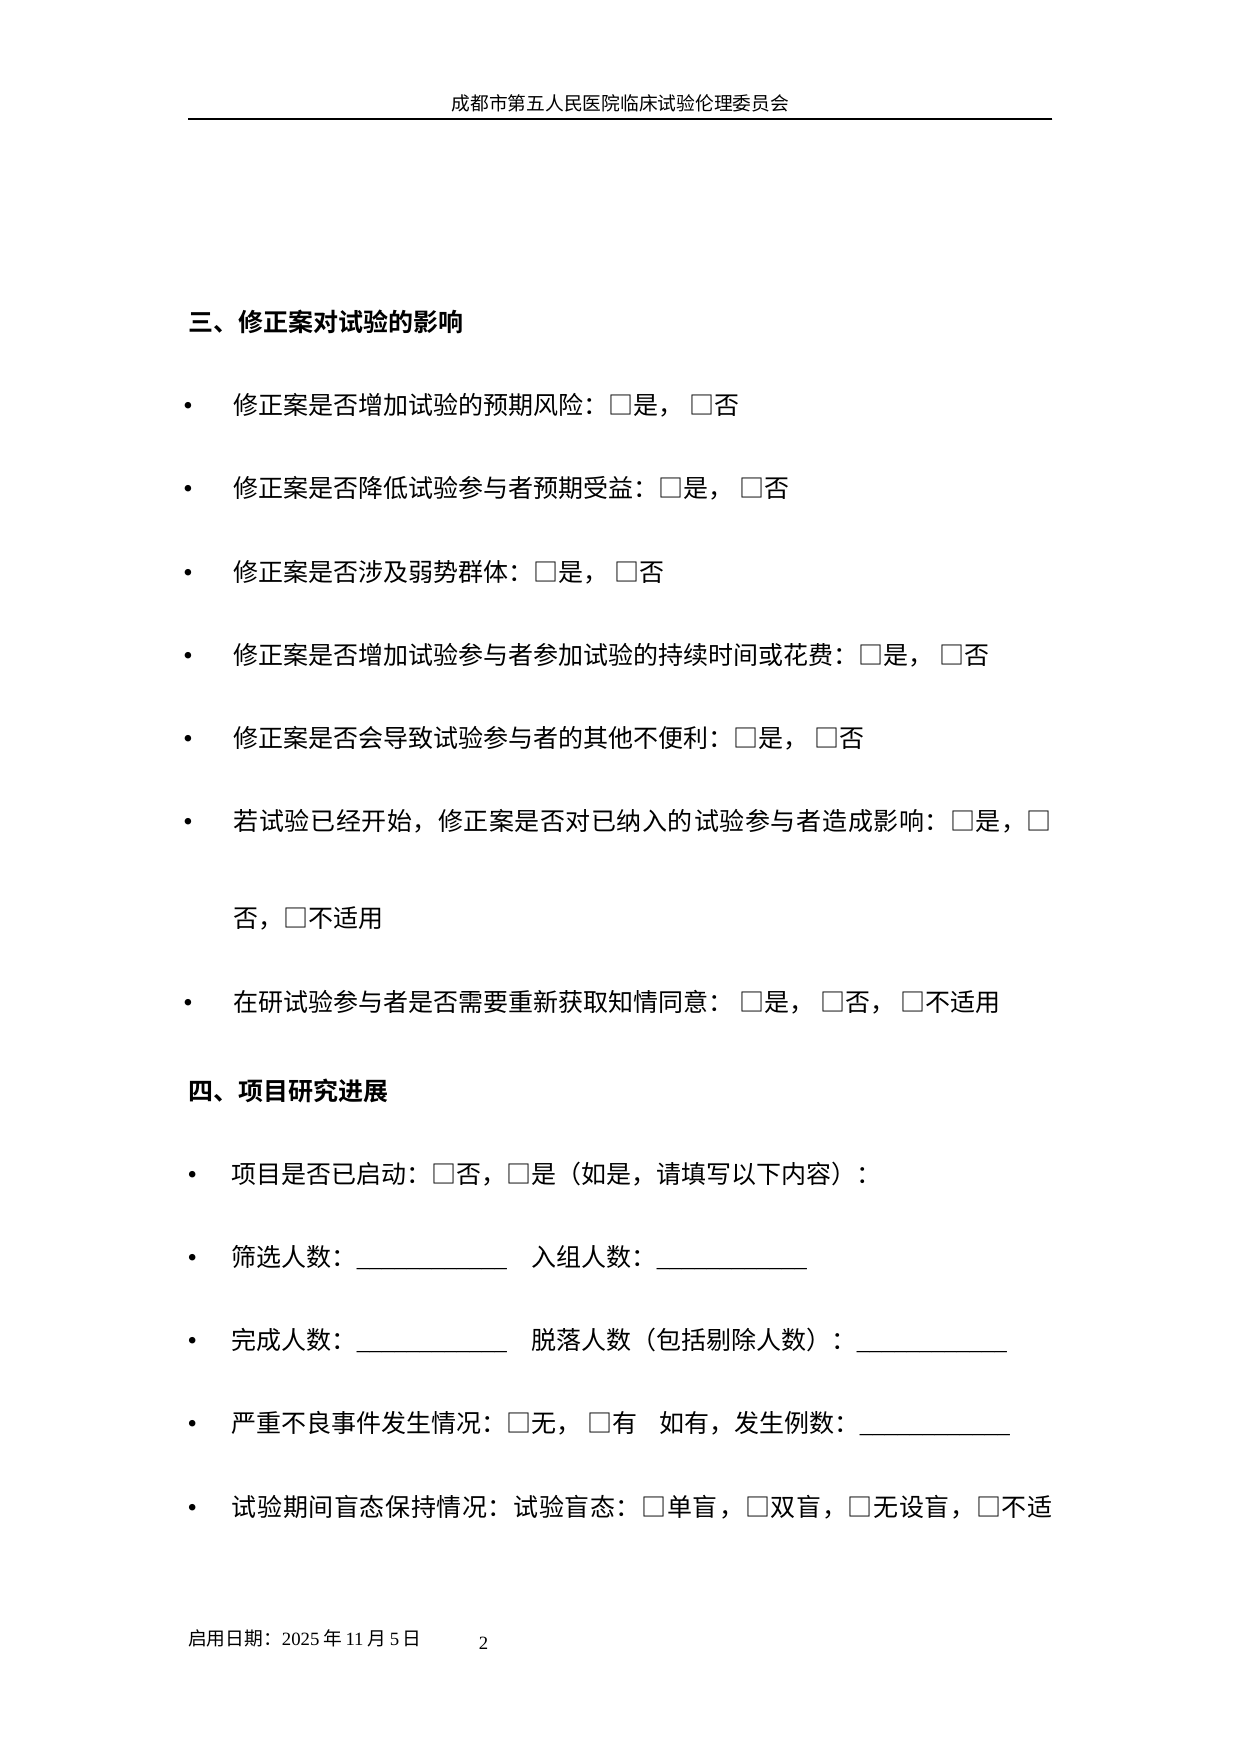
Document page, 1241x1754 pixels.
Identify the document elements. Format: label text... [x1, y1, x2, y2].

list 筛选人数：____________ 入组人数：____________ [188, 1223, 1052, 1288]
list 修正案是否涉及弱势群体：□是， □否 [184, 538, 1052, 603]
text 四、项目研究进展 [188, 1057, 1052, 1122]
list 若试验已经开始，修正案是否对已纳入的试验参与者造成影响：□是，□否，□不适用 [184, 787, 1052, 949]
list 在研试验参与者是否需要重新获取知情同意： □是， □否， □不适用 [184, 968, 1052, 1033]
text 三、修正案对试验的影响 [188, 288, 1052, 353]
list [188, 1473, 1052, 1538]
list 修正案是否会导致试验参与者的其他不便利：□是， □否 [184, 704, 1052, 769]
list 修正案是否降低试验参与者预期受益：□是， □否 [184, 454, 1052, 519]
list 项目是否已启动：□否，□是（如是，请填写以下内容）： [188, 1140, 1052, 1205]
list 修正案是否增加试验的预期风险：□是， □否 [184, 371, 1052, 436]
list 修正案是否增加试验参与者参加试验的持续时间或花费：□是， □否 [184, 621, 1052, 686]
list 完成人数：____________ 脱落人数（包括剔除人数）：____________ [188, 1306, 1052, 1371]
list 严重不良事件发生情况：□无， □有 如有，发生例数：____________ [188, 1389, 1052, 1454]
